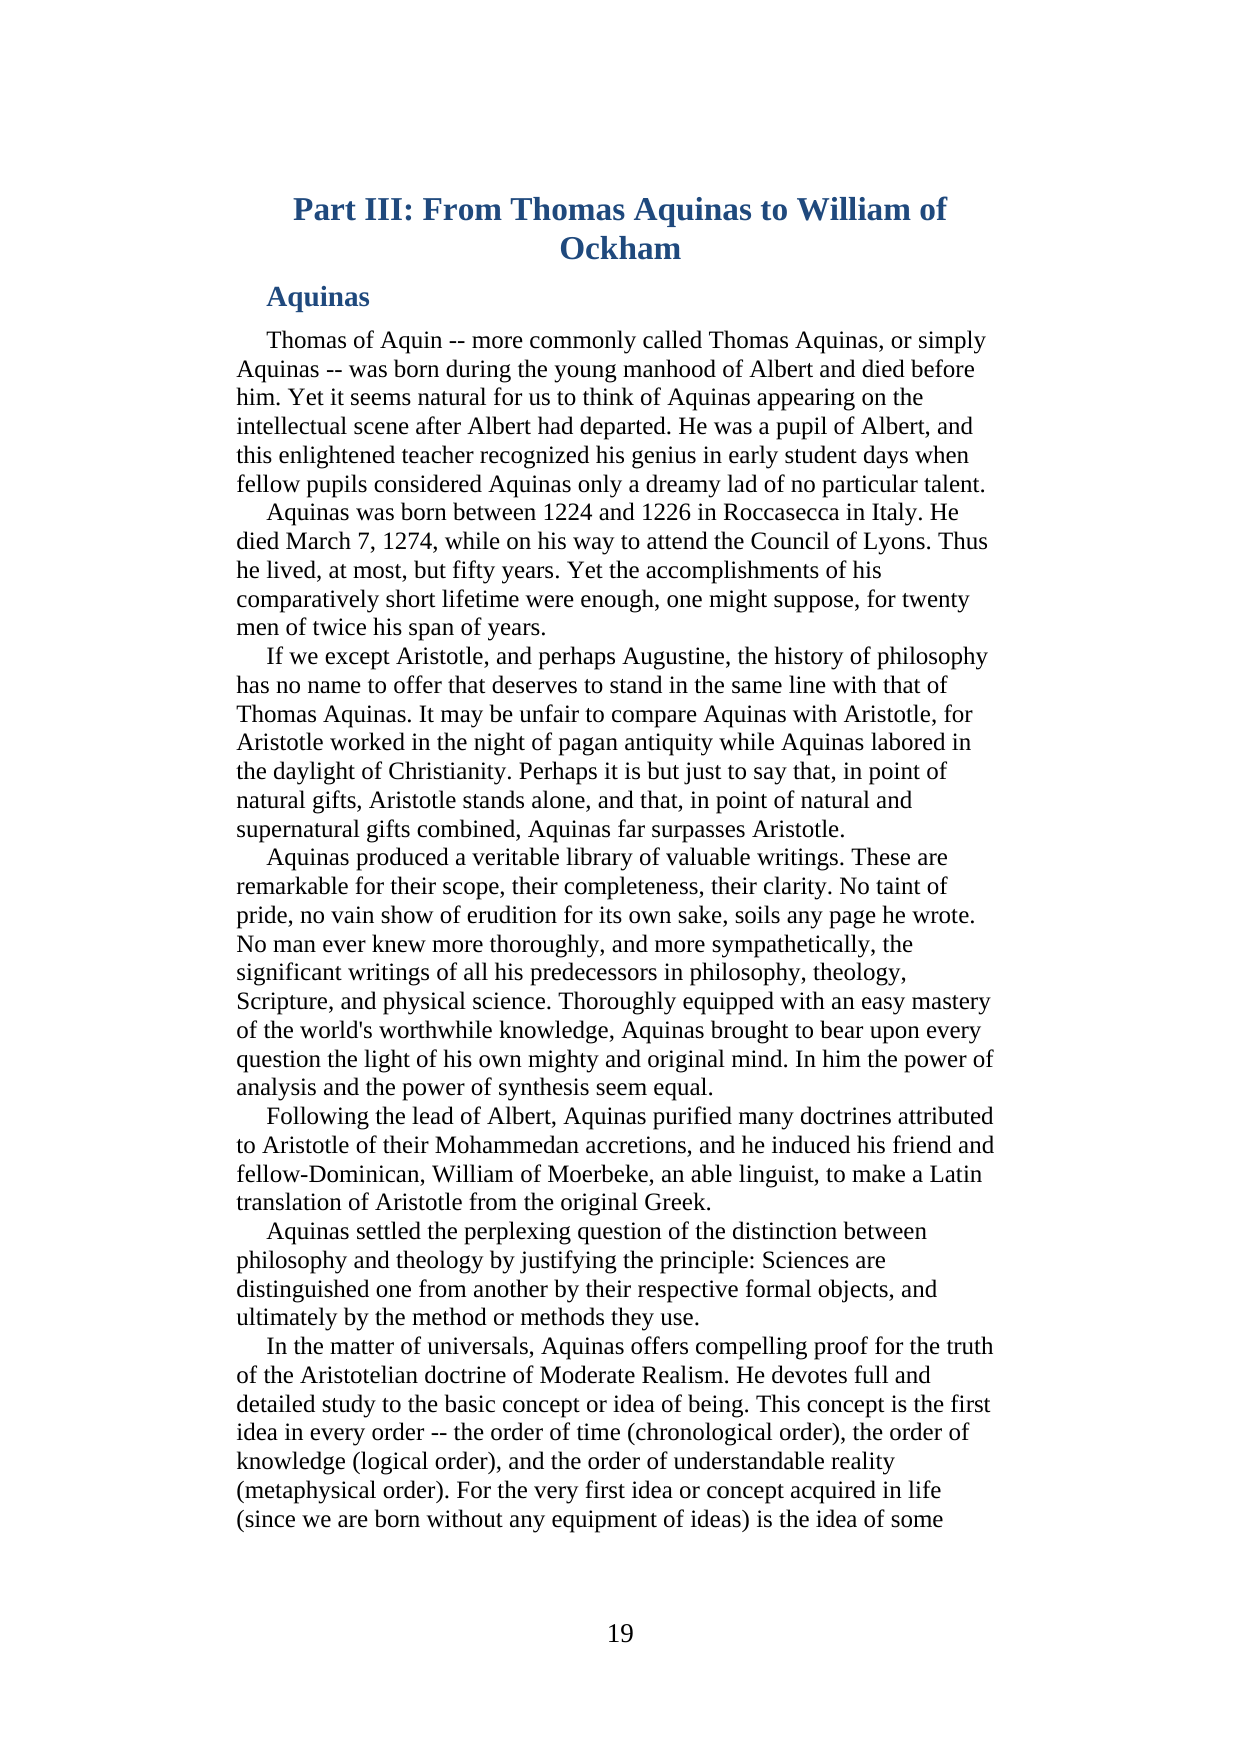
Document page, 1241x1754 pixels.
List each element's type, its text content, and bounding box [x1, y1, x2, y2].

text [236, 1331, 1004, 1532]
text Aquinas settled the perplexing question of the distinction between philosophy and theology by justifying the principle: Sciences are distinguished one from another by their respective formal objects, and ultimately by the method or methods they use. [236, 1216, 1004, 1331]
text Following the lead of Albert, Aquinas purified many doctrines attributed to Aristotle of their Mohammedan accretions, and he induced his friend and fellow-Dominican, William of Moerbeke, an able linguist, to make a Latin translation of Aristotle from the original Greek. [236, 1101, 1004, 1216]
text Thomas of Aquin -- more commonly called Thomas Aquinas, or simply Aquinas -- was born during the young manhood of Albert and died before him. Yet it seems natural for us to think of Aquinas appearing on the intellectual scene after Albert had departed. He was a pupil of Albert, and this enlightened teacher recognized his genius in early student days when fellow pupils considered Aquinas only a dreamy lad of no particular talent. [236, 325, 1004, 497]
text If we except Aristotle, and perhaps Augustine, the history of philosophy has no name to offer that deserves to stand in the same line with that of Thomas Aquinas. It may be unfair to compare Aquinas with Aristotle, for Aristotle worked in the night of pagan antiquity while Aquinas labored in the daylight of Christianity. Perhaps it is but just to say that, in point of natural gifts, Aristotle stands alone, and that, in point of natural and supernatural gifts combined, Aquinas far surpasses Aristotle. [236, 641, 1004, 842]
text Aquinas produced a veritable library of valuable writings. These are remarkable for their scope, their completeness, their clarity. No taint of pride, no vain show of erudition for its own sake, soils any page he wrote. No man ever knew more thoroughly, and more sympathetically, the significant writings of all his predecessors in philosophy, theology, Scripture, and physical science. Thoroughly equipped with an easy mastery of the world's worthwhile knowledge, Aquinas brought to bear upon every question the light of his own mighty and original mind. In him the power of analysis and the power of synthesis seem equal. [236, 842, 1004, 1101]
subtitle Aquinas [236, 279, 1004, 312]
text Aquinas was born between 1224 and 1226 in Roccasecca in Italy. He died March 7, 1274, while on his way to attend the Council of Lyons. Thus he lived, at most, but fifty years. Yet the accomplishments of his comparatively short lifetime were enough, one might suppose, for twenty men of twice his span of years. [236, 497, 1004, 641]
subtitle Part III: From Thomas Aquinas to William of Ockham [236, 190, 1004, 266]
